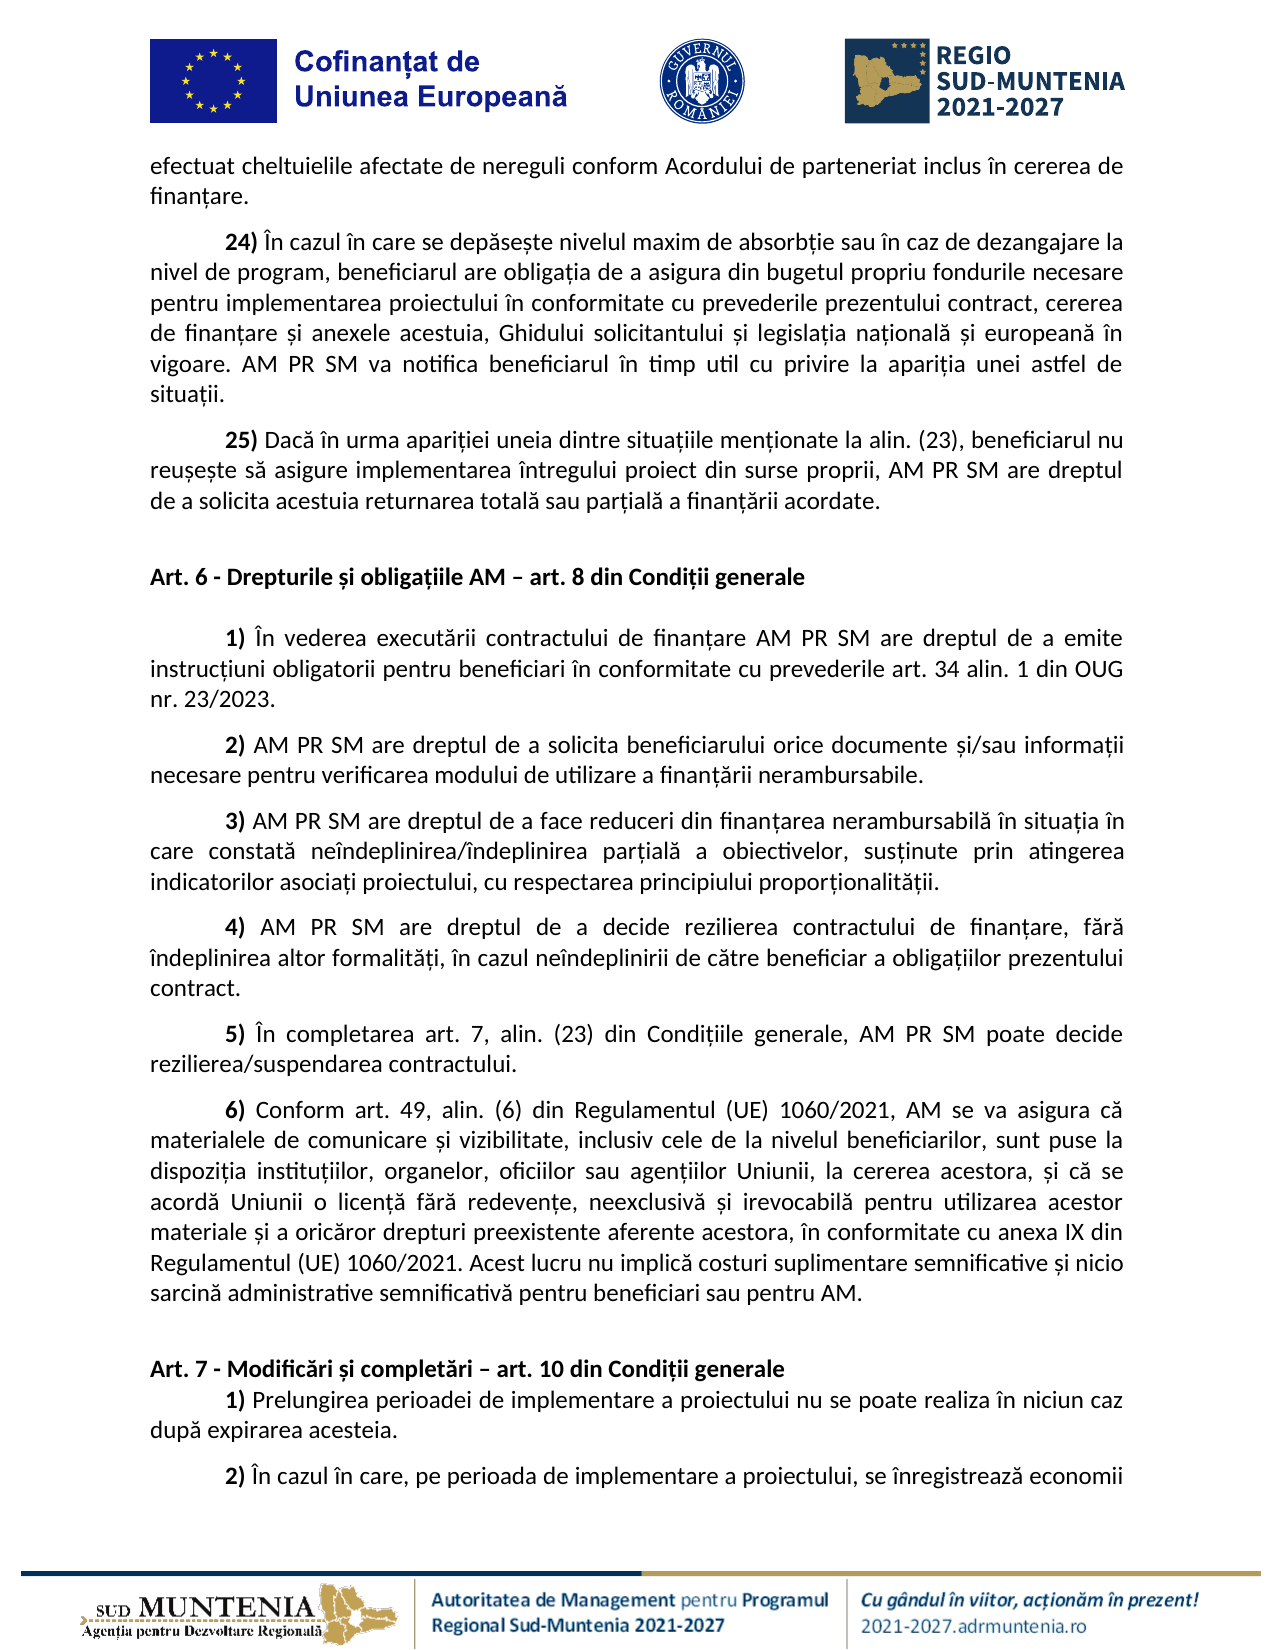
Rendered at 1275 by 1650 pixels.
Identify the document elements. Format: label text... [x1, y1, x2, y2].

list 6) Conform art. 49, alin. (6) din Regulamentul (UE) 1060/2021, AM se va asigura că materialele de comunicare și vizibilitate, inclusiv cele de la nivelul beneficiarilor, sunt puse la dispoziția instituțiilor, organelor, oficiilor sau agențiilor Uniunii, la cererea acestora, și că se acordă Uniunii o licență fără redevențe, neexclusivă și irevocabilă pentru utilizarea acestor materiale și a oricăror drepturi preexistente aferente acestora, în conformitate cu anexa IX din Regulamentul (UE) 1060/2021. Acest lucru nu implică costuri suplimentare semnificative și nicio sarcină administrative semnificativă pentru beneficiari sau pentru AM. [150, 1094, 1125, 1308]
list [150, 1460, 1125, 1491]
list 24) În cazul în care se depăsește nivelul maxim de absorbție sau în caz de dezangajare la nivel de program, beneficiarul are obligația de a asigura din bugetul propriu fondurile necesare pentru implementarea proiectului în conformitate cu prevederile prezentului contract, cererea de finanțare și anexele acestuia, Ghidului solicitantului și legislația națională și europeană în vigoare. AM PR SM va notifica beneficiarul în timp util cu privire la apariția unei astfel de situații. [150, 226, 1125, 409]
list 3) AM PR SM are dreptul de a face reduceri din finanţarea nerambursabilă în situaţia în care constată neîndeplinirea/îndeplinirea parţială a obiectivelor, susţinute prin atingerea indicatorilor asociați proiectului, cu respectarea principiului proporţionalităţii. [150, 805, 1125, 896]
list 2) AM PR SM are dreptul de a solicita beneficiarului orice documente şi/sau informaţii necesare pentru verificarea modului de utilizare a finanţării nerambursabile. [150, 729, 1125, 790]
picture [21, 1571, 1262, 1650]
list 5) În completarea art. 7, alin. (23) din Condițiile generale, AM PR SM poate decide rezilierea/suspendarea contractului. [150, 1018, 1125, 1079]
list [150, 150, 1125, 211]
text Art. 7 - Modificări și completări – art. 10 din Condiții generale [150, 1353, 1125, 1384]
list 4) AM PR SM are dreptul de a decide rezilierea contractului de finanțare, fără îndeplinirea altor formalități, în cazul neîndeplinirii de către beneficiar a obligațiilor prezentului contract. [150, 911, 1125, 1003]
list 1) Prelungirea perioadei de implementare a proiectului nu se poate realiza în niciun caz după expirarea acesteia. [150, 1384, 1125, 1445]
list 1) În vederea executării contractului de finanțare AM PR SM are dreptul de a emite instrucțiuni obligatorii pentru beneficiari în conformitate cu prevederile art. 34 alin. 1 din OUG nr. 23/2023. [150, 622, 1125, 714]
text Art. 6 - Drepturile și obligațiile AM – art. 8 din Condiții generale [150, 561, 1125, 592]
list 25) Dacă în urma apariției uneia dintre situațiile menționate la alin. (23), beneficiarul nu reușește să asigure implementarea întregului proiect din surse proprii, AM PR SM are dreptul de a solicita acestuia returnarea totală sau parțială a finanțării acordate. [150, 424, 1125, 516]
